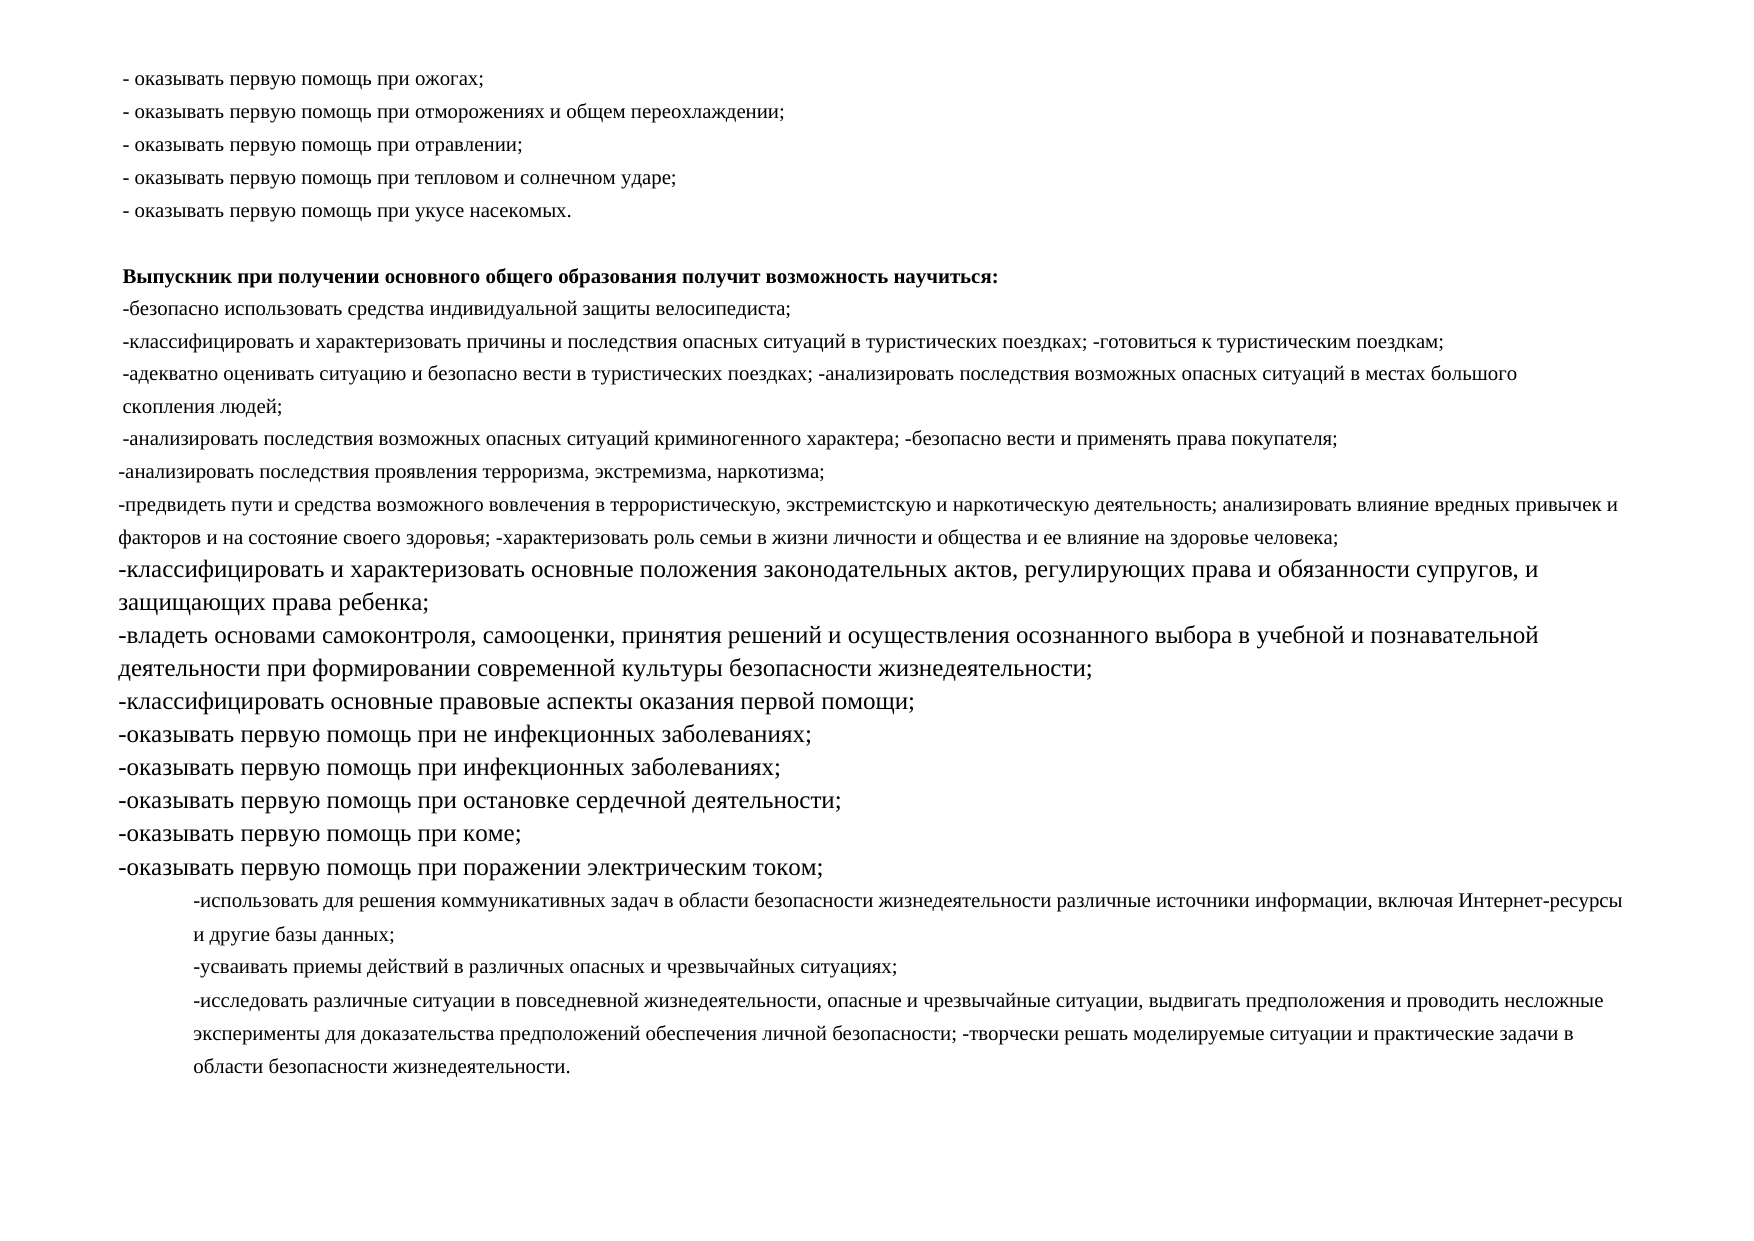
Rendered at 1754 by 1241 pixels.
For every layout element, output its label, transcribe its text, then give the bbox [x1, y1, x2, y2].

text - оказывать первую помощь при отравлении; [122, 125, 1634, 158]
text деятельности при формировании современной культуры безопасности жизнедеятельности; [118, 650, 1634, 683]
text Выпускник при получении основного общего образования получит возможность научиться: [122, 257, 1634, 290]
text -анализировать последствия проявления терроризма, экстремизма, наркотизма; [118, 452, 1634, 485]
text -оказывать первую помощь при инфекционных заболеваниях; [118, 749, 1634, 782]
text -классифицировать и характеризовать причины и последствия опасных ситуаций в туристических поездках; -готовиться к туристическим поездкам; [122, 322, 1611, 355]
text -оказывать первую помощь при остановке сердечной деятельности; [118, 782, 1634, 816]
text -усваивать приемы действий в различных опасных и чрезвычайных ситуациях; [193, 948, 1634, 981]
text - оказывать первую помощь при ожогах; [122, 59, 1634, 92]
text - оказывать первую помощь при тепловом и солнечном ударе; [122, 158, 1634, 191]
text -адекватно оценивать ситуацию и безопасно вести в туристических поездках; -анализировать последствия возможных опасных ситуаций в местах большого скопления людей; [122, 355, 1611, 420]
text -использовать для решения коммуникативных задач в области безопасности жизнедеятельности различные источники информации, включая Интернет-ресурсы и другие базы данных; [193, 882, 1632, 948]
text -анализировать последствия возможных опасных ситуаций криминогенного характера; -безопасно вести и применять права покупателя; [122, 420, 1611, 452]
text -классифицировать и характеризовать основные положения законодательных актов, регулирующих права и обязанности супругов, и защищающих права ребенка; [118, 551, 1632, 617]
text -классифицировать основные правовые аспекты оказания первой помощи; [118, 683, 1634, 716]
text - оказывать первую помощь при укусе насекомых. [122, 191, 1634, 224]
text -оказывать первую помощь при не инфекционных заболеваниях; [118, 716, 1634, 749]
text -безопасно использовать средства индивидуальной защиты велосипедиста; [122, 290, 1634, 322]
text -владеть основами самоконтроля, самооценки, принятия решений и осуществления осознанного выбора в учебной и познавательной [118, 617, 1634, 650]
text -оказывать первую помощь при коме; [118, 816, 1634, 848]
text -оказывать первую помощь при поражении электрическим током; [118, 848, 1634, 882]
text -исследовать различные ситуации в повседневной жизнедеятельности, опасные и чрезвычайные ситуации, выдвигать предположения и проводить несложные эксперименты для доказательства предположений обеспечения личной безопасности; -творчески решать моделируемые ситуации и практические задачи в области безопасности жизнедеятельности. [193, 981, 1632, 1080]
text - оказывать первую помощь при отморожениях и общем переохлаждении; [122, 92, 1634, 125]
text -предвидеть пути и средства возможного вовлечения в террористическую, экстремистскую и наркотическую деятельность; анализировать влияние вредных привычек и факторов и на состояние своего здоровья; -характеризовать роль семьи в жизни личности и общества и ее влияние на здоровье человека; [118, 485, 1632, 551]
